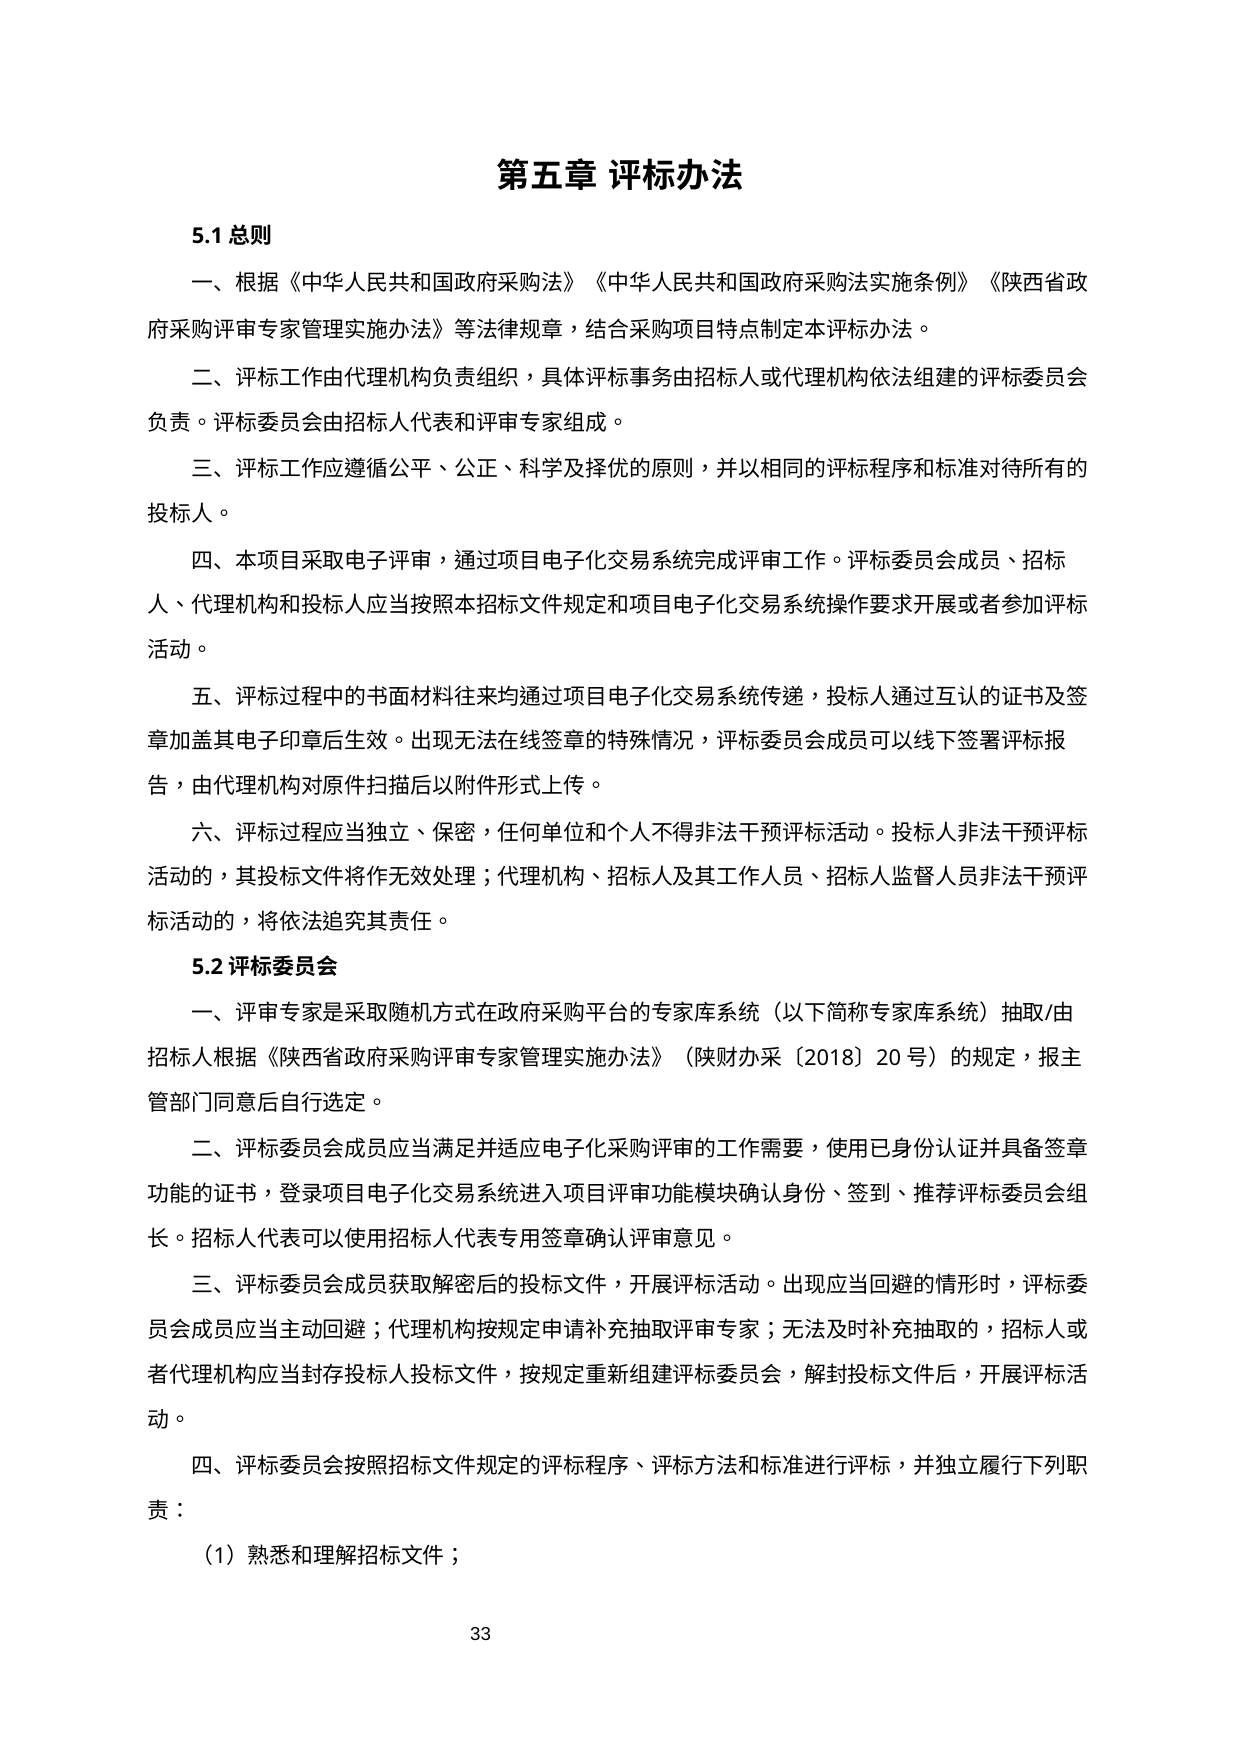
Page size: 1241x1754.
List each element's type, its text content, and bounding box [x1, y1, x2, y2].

text 5.1 总则 [148, 220, 1093, 250]
text 三、评标工作应遵循公平、公正、科学及择优的原则，并以相同的评标程序和标准对待所有的投标人。 [148, 451, 1093, 528]
text 5.2 评标委员会 [148, 951, 1093, 981]
text 三、评标委员会成员获取解密后的投标文件，开展评标活动。出现应当回避的情形时，评标委员会成员应当主动回避；代理机构按规定申请补充抽取评审专家；无法及时补充抽取的，招标人或者代理机构应当封存投标人投标文件，按规定重新组建评标委员会，解封投标文件后，开展评标活动。 [148, 1267, 1093, 1433]
text 一、评审专家是采取随机方式在政府采购平台的专家库系统（以下简称专家库系统）抽取/由招标人根据《陕西省政府采购评审专家管理实施办法》（陕财办采〔2018〕20 号）的规定，报主管部门同意后自行选定。 [148, 995, 1093, 1117]
text （1）熟悉和理解招标文件； [148, 1539, 1093, 1569]
text 第五章 评标办法 [148, 152, 1093, 197]
text 二、评标委员会成员应当满足并适应电子化采购评审的工作需要，使用已身份认证并具备签章功能的证书，登录项目电子化交易系统进入项目评审功能模块确认身份、签到、推荐评标委员会组长。招标人代表可以使用招标人代表专用签章确认评审意见。 [148, 1131, 1093, 1253]
text 四、本项目采取电子评审，通过项目电子化交易系统完成评审工作。评标委员会成员、招标人、代理机构和投标人应当按照本招标文件规定和项目电子化交易系统操作要求开展或者参加评标活动。 [148, 543, 1093, 664]
text 二、评标工作由代理机构负责组织，具体评标事务由招标人或代理机构依法组建的评标委员会负责。评标委员会由招标人代表和评审专家组成。 [148, 360, 1093, 436]
text 五、评标过程中的书面材料往来均通过项目电子化交易系统传递，投标人通过互认的证书及签章加盖其电子印章后生效。出现无法在线签章的特殊情况，评标委员会成员可以线下签署评标报告，由代理机构对原件扫描后以附件形式上传。 [148, 679, 1093, 800]
text 一、根据《中华人民共和国政府采购法》《中华人民共和国政府采购法实施条例》《陕西省政府采购评审专家管理实施办法》等法律规章，结合采购项目特点制定本评标办法。 [148, 265, 1093, 344]
text 六、评标过程应当独立、保密，任何单位和个人不得非法干预评标活动。投标人非法干预评标活动的，其投标文件将作无效处理；代理机构、招标人及其工作人员、招标人监督人员非法干预评标活动的，将依法追究其责任。 [148, 815, 1093, 936]
text 四、评标委员会按照招标文件规定的评标程序、评标方法和标准进行评标，并独立履行下列职责： [148, 1448, 1093, 1525]
